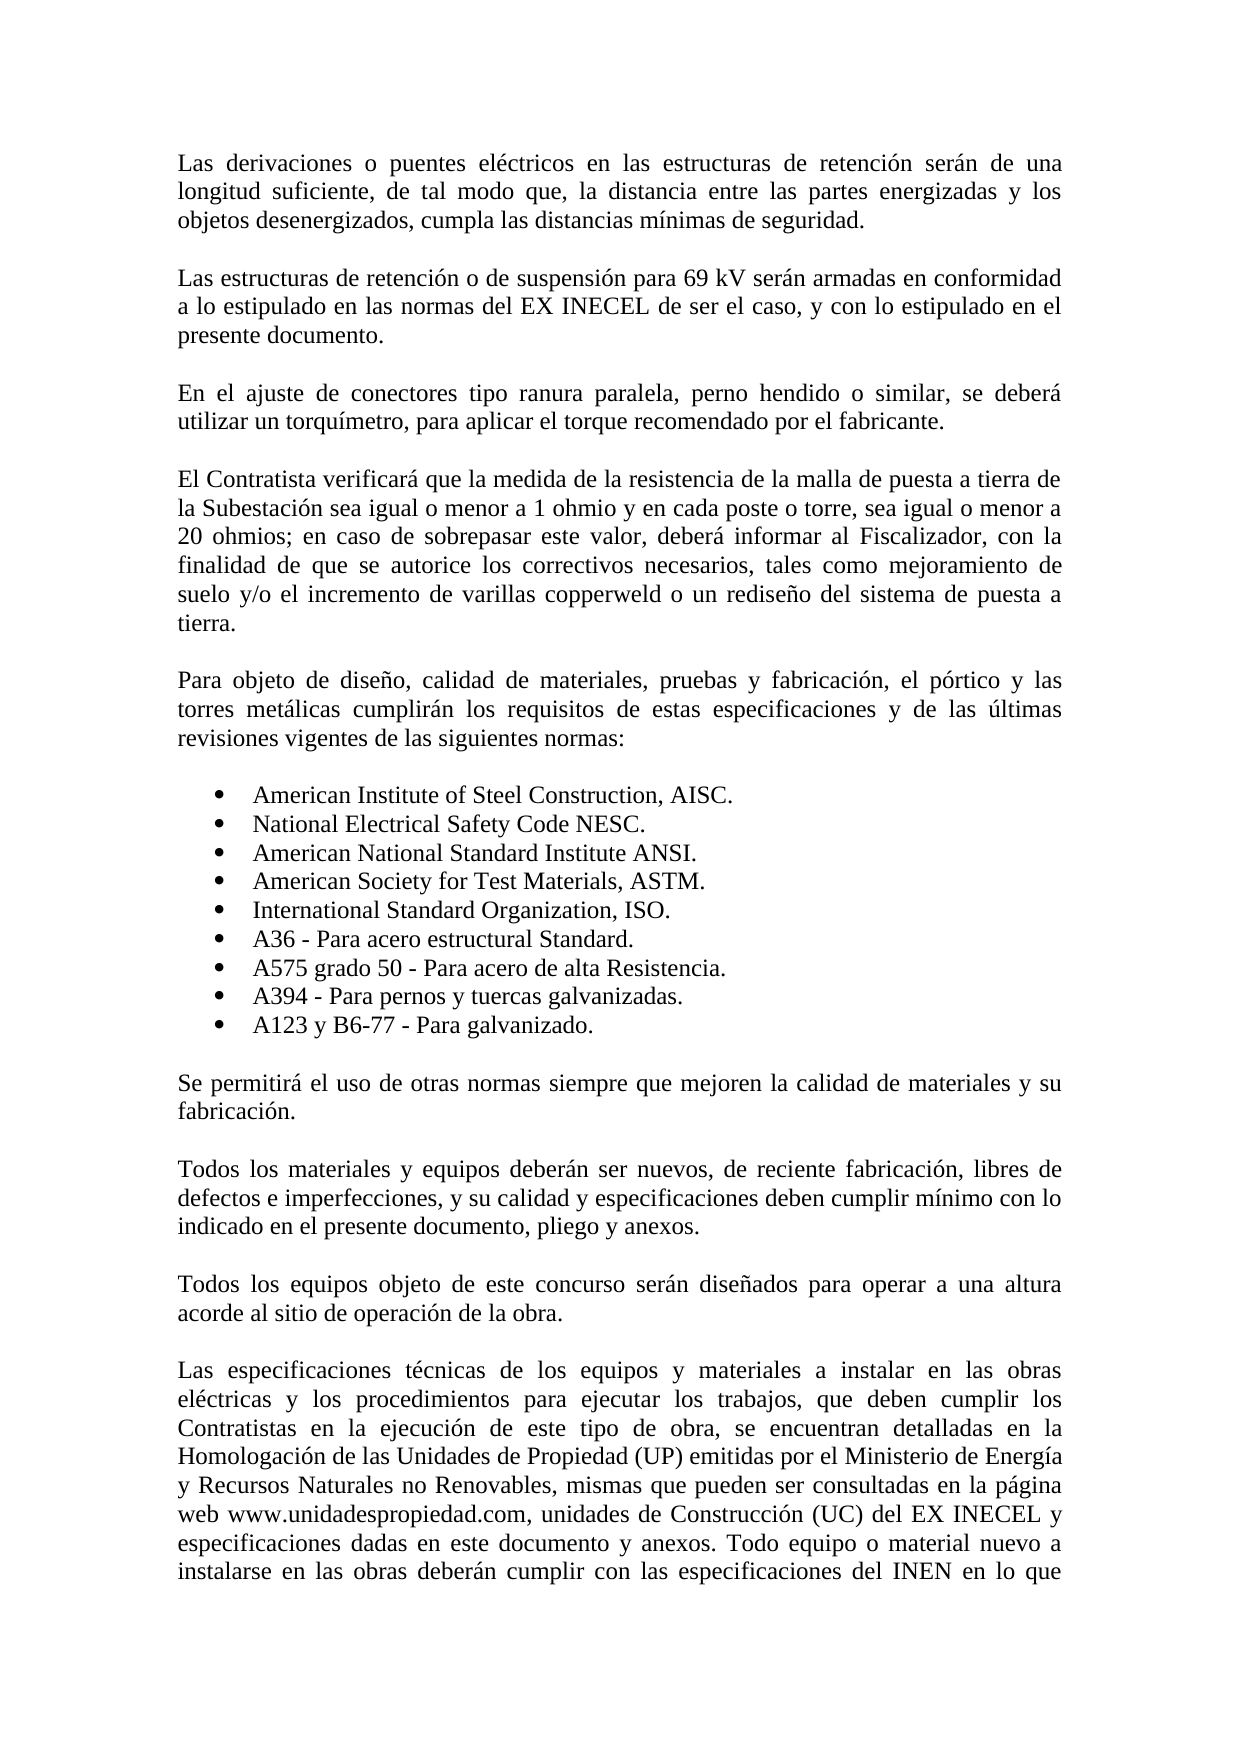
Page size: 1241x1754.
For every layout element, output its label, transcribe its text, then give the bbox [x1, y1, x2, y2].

text Todos los equipos objeto de este concurso serán diseñados para operar a una altura acorde al sitio de operación de la obra. [177, 1269, 1063, 1326]
text Para objeto de diseño, calidad de materiales, pruebas y fabricación, el pórtico y las torres metálicas cumplirán los requisitos de estas especificaciones y de las últimas revisiones vigentes de las siguientes normas: [177, 665, 1063, 751]
list International Standard Organization, ISO. [215, 895, 1063, 924]
list A394 - Para pernos y tuercas galvanizadas. [215, 981, 1063, 1010]
list A36 - Para acero estructural Standard. [215, 924, 1063, 953]
text Todos los materiales y equipos deberán ser nuevos, de reciente fabricación, libres de defectos e imperfecciones, y su calidad y especificaciones deben cumplir mínimo con lo indicado en el presente documento, pliego y anexos. [177, 1154, 1063, 1240]
text En el ajuste de conectores tipo ranura paralela, perno hendido o similar, se deberá utilizar un torquímetro, para aplicar el torque recomendado por el fabricante. [177, 378, 1063, 435]
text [177, 1355, 1063, 1585]
list National Electrical Safety Code NESC. [215, 809, 1063, 838]
list American National Standard Institute ANSI. [215, 838, 1063, 866]
text Se permitirá el uso de otras normas siempre que mejoren la calidad de materiales y su fabricación. [177, 1068, 1063, 1125]
text Las derivaciones o puentes eléctricos en las estructuras de retención serán de una longitud suficiente, de tal modo que, la distancia entre las partes energizadas y los objetos desenergizados, cumpla las distancias mínimas de seguridad. [177, 148, 1063, 234]
text El Contratista verificará que la medida de la resistencia de la malla de puesta a tierra de la Subestación sea igual o menor a 1 ohmio y en cada poste o torre, sea igual o menor a 20 ohmios; en caso de sobrepasar este valor, deberá informar al Fiscalizador, con la finalidad de que se autorice los correctivos necesarios, tales como mejoramiento de suelo y/o el incremento de varillas copperweld o un rediseño del sistema de puesta a tierra. [177, 464, 1063, 636]
list American Institute of Steel Construction, AISC. [215, 780, 1063, 809]
list A575 grado 50 - Para acero de alta Resistencia. [215, 953, 1063, 981]
text Las estructuras de retención o de suspensión para 69 kV serán armadas en conformidad a lo estipulado en las normas del EX INECEL de ser el caso, y con lo estipulado en el presente documento. [177, 263, 1063, 349]
list American Society for Test Materials, ASTM. [215, 866, 1063, 895]
list A123 y B6-77 - Para galvanizado. [215, 1010, 1063, 1039]
